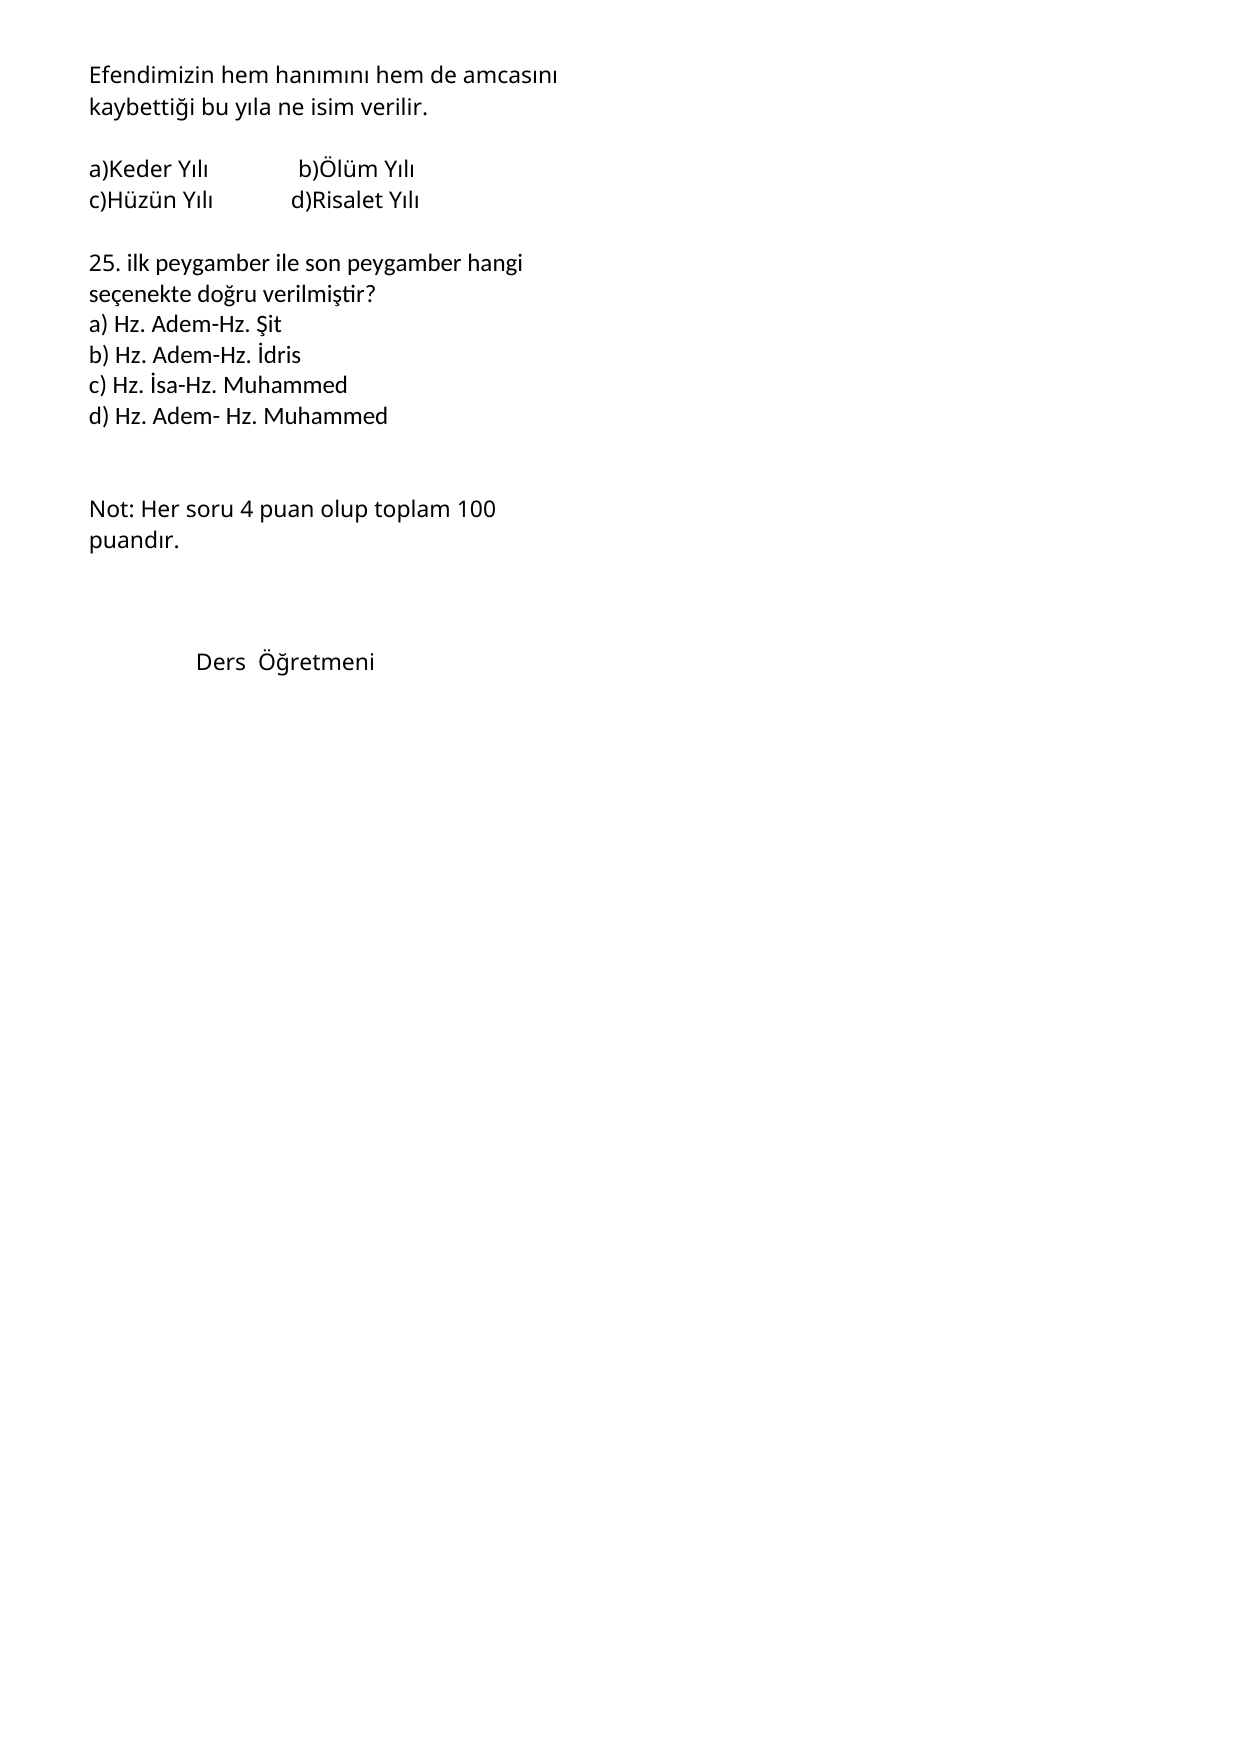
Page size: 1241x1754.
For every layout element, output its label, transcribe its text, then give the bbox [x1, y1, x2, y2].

text 25. ilk peygamber ile son peygamber hangi seçenekte doğru verilmiştir? [89, 247, 591, 308]
text Ders Öğretmeni [89, 646, 591, 677]
text b) Hz. Adem-Hz. İdris [89, 339, 591, 369]
text a)Keder Yılı b)Ölüm Yılı [89, 153, 591, 184]
text Efendimizin hem hanımını hem de amcasını kaybettiği bu yıla ne isim verilir. [89, 59, 591, 122]
text a) Hz. Adem-Hz. Şit [89, 308, 591, 339]
text c)Hüzün Yılı d)Risalet Yılı [89, 184, 591, 215]
text d) Hz. Adem- Hz. Muhammed [89, 400, 591, 431]
text c) Hz. İsa-Hz. Muhammed [89, 369, 591, 400]
text Not: Her soru 4 puan olup toplam 100 puandır. [89, 493, 591, 556]
